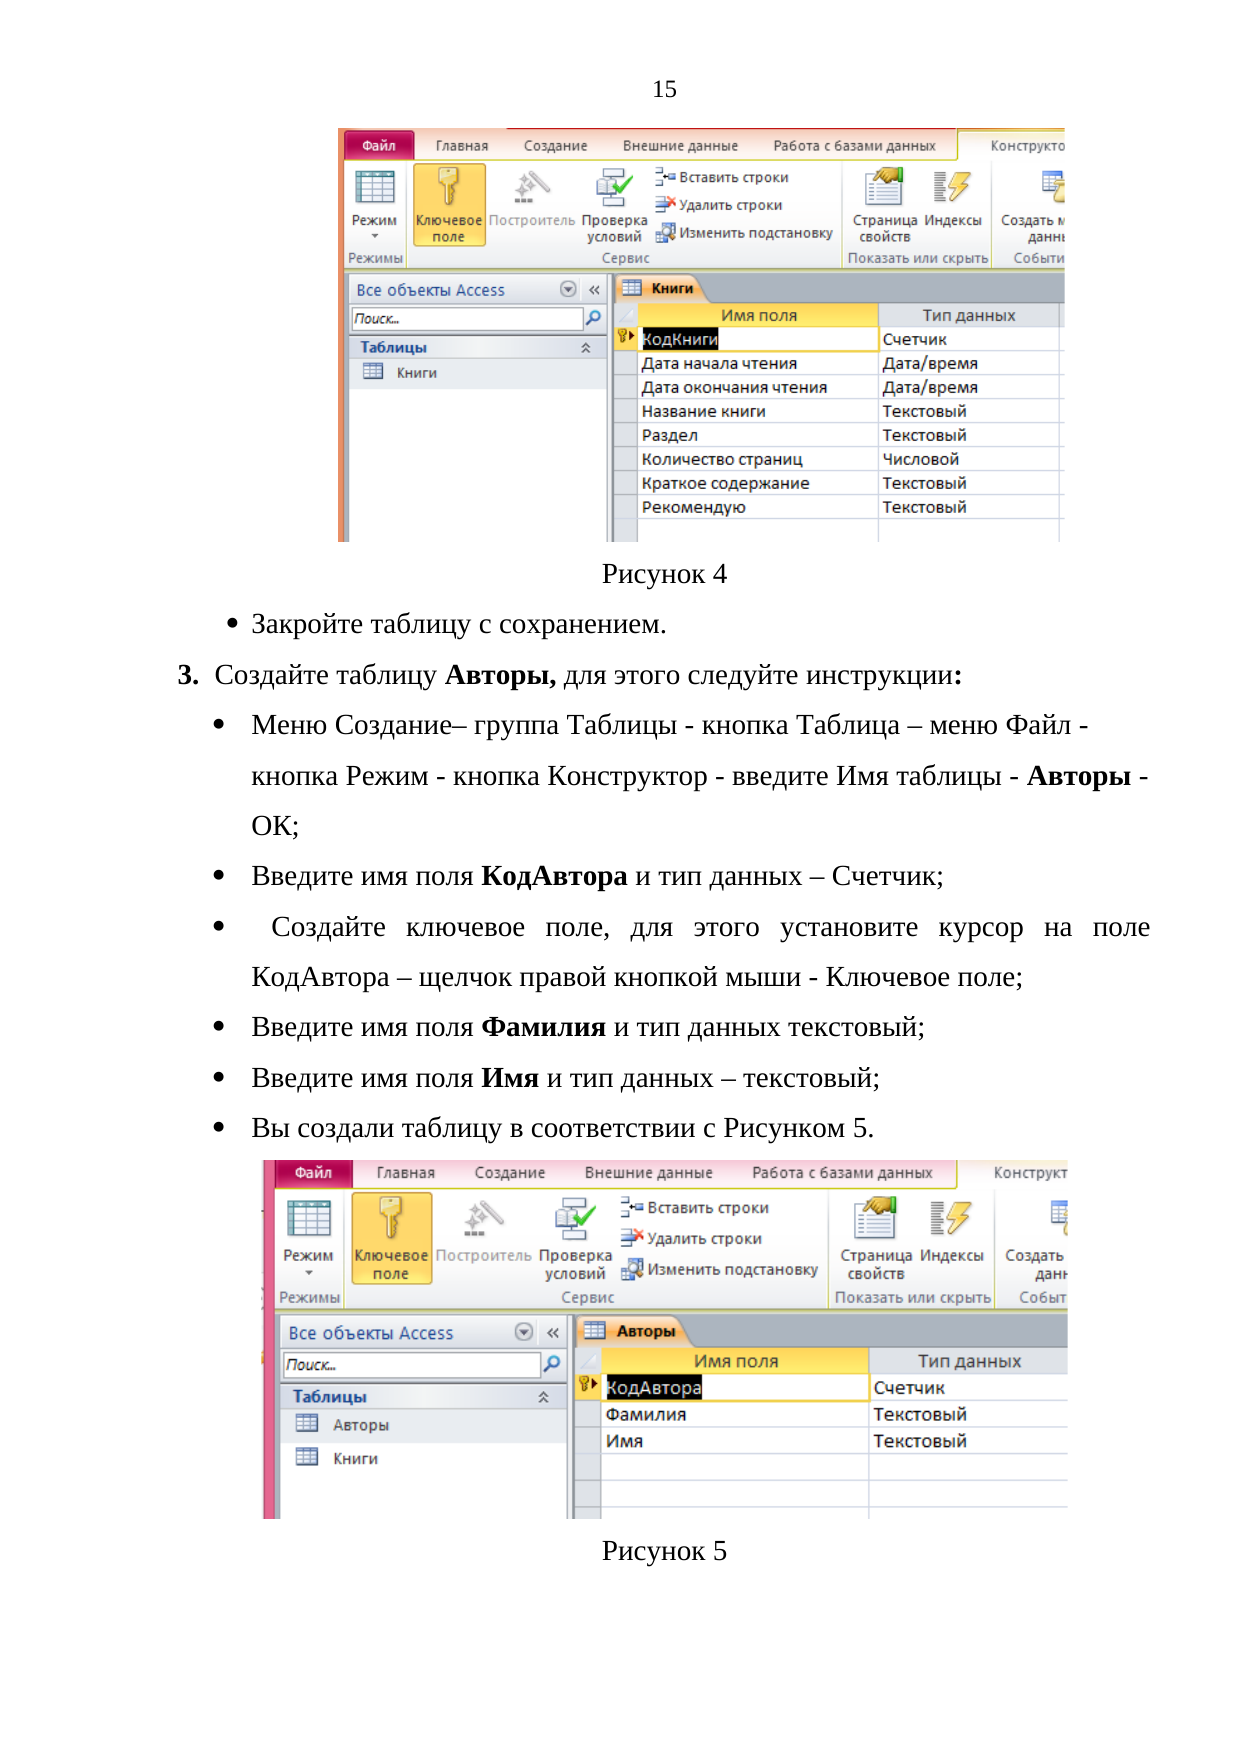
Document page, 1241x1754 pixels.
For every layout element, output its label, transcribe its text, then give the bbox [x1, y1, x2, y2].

list Введите имя поля КодАвтора и тип данных – Счетчик; [213, 858, 1152, 892]
list Закройте таблицу с сохранением. [227, 607, 1152, 640]
list Меню Создание– группа Таблицы - кнопка Таблица – меню Файл - кнопка Режим - кнопка Конструктор - введите Имя таблицы - Авторы - ОК; [213, 707, 1152, 842]
list Введите имя поля Фамилия и тип данных текстовый; [213, 1009, 1152, 1043]
list Вы создали таблицу в соответствии с Рисунком 5. [213, 1110, 1152, 1144]
picture [338, 128, 1065, 542]
list Введите имя поля Имя и тип данных – текстовый; [213, 1060, 1152, 1093]
text Рисунок 4 [177, 556, 1152, 590]
text Рисунок 5 [177, 1533, 1152, 1566]
list Создайте таблицу Авторы, для этого следуйте инструкции: [177, 657, 1152, 691]
picture [261, 1160, 1068, 1519]
list Создайте ключевое поле, для этого установите курсор на поле КодАвтора – щелчок правой кнопкой мыши - Ключевое поле; [213, 909, 1152, 993]
